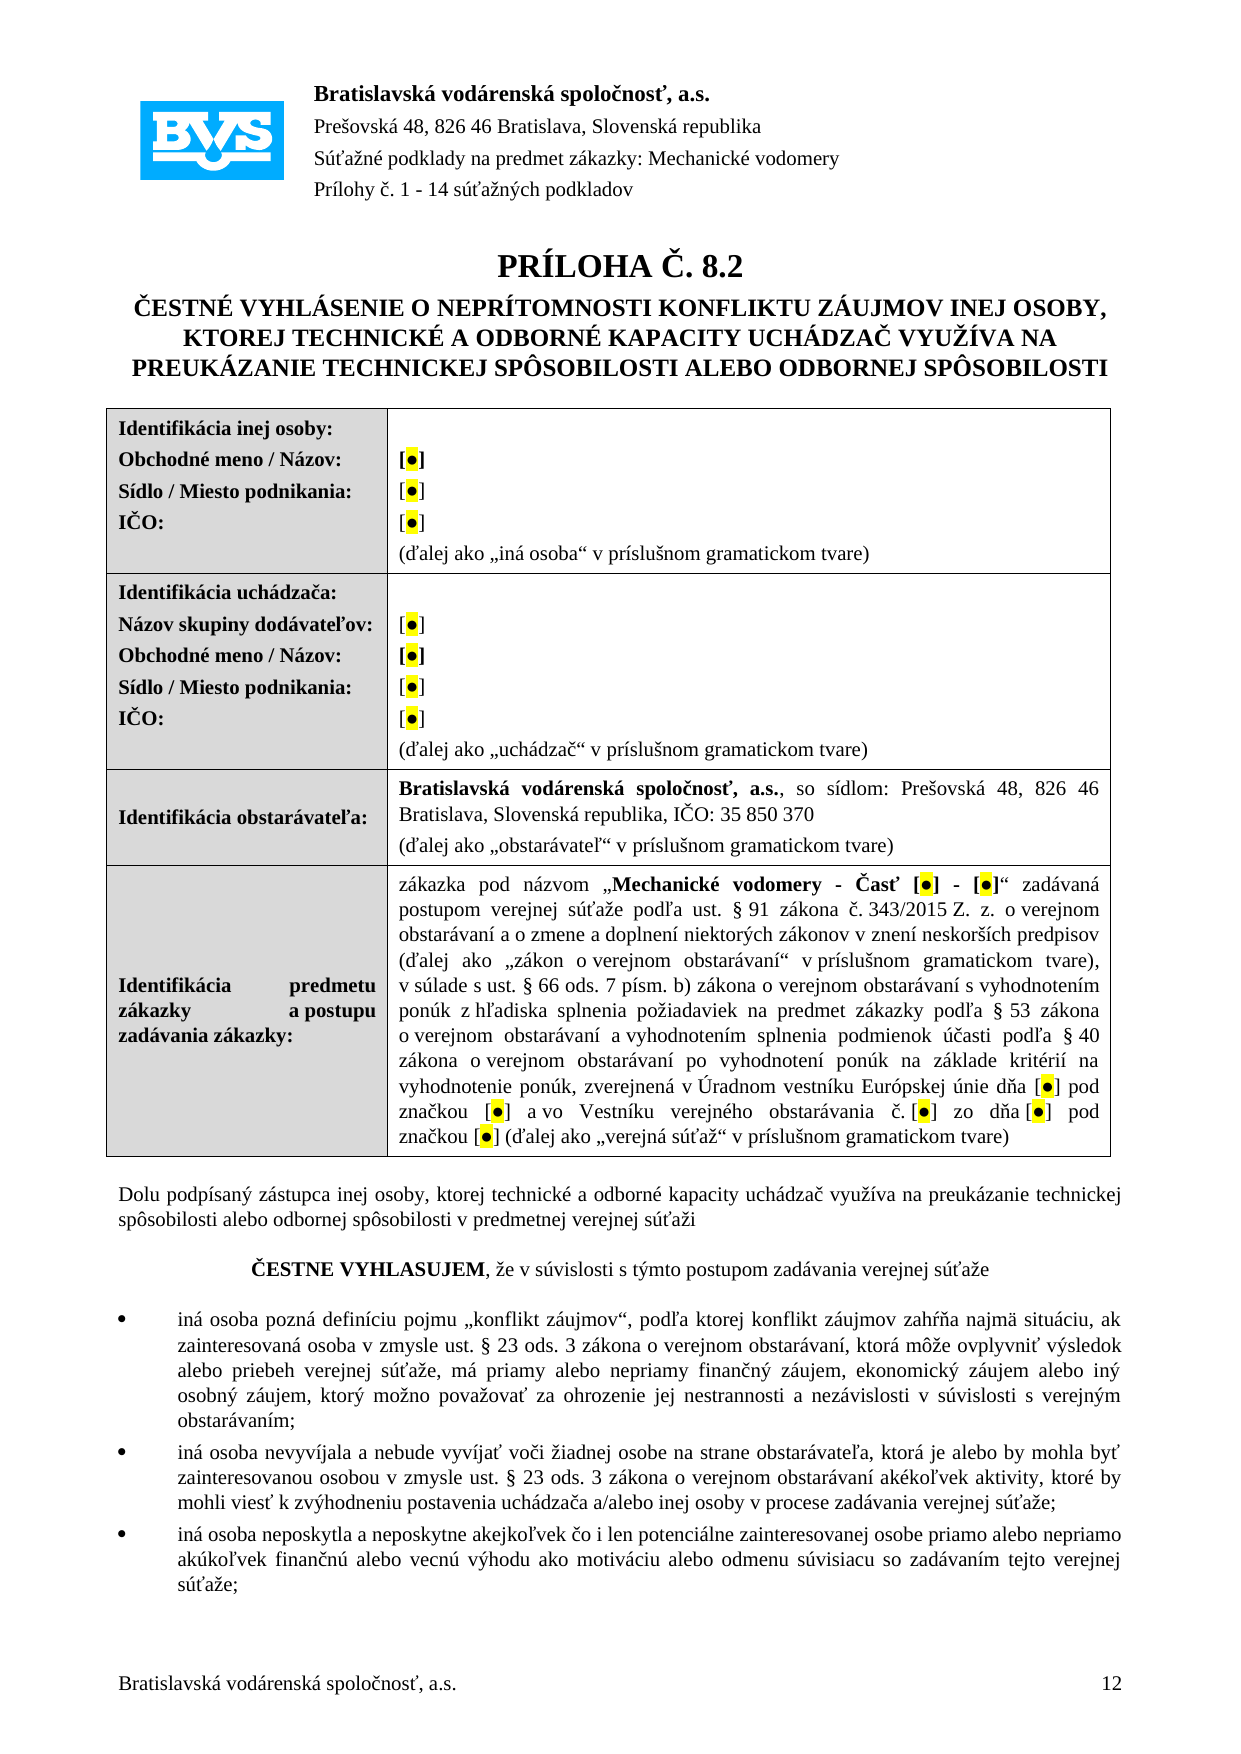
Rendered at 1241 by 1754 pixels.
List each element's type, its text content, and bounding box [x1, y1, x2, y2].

table_cell Identifikácia uchádzača: Názov skupiny dodávateľov: Obchodné meno / Názov: Sídlo / Miesto podnikania: IČO: [107, 574, 387, 769]
list iná osoba neposkytla a neposkytne akejkoľvek čo i len potenciálne zainteresovanej osobe priamo alebo nepriamo akúkoľvek finančnú alebo vecnú výhodu ako motiváciu alebo odmenu súvisiacu so zadávaním tejto verejnej súťaže; [118, 1522, 1122, 1596]
table_cell Identifikácia predmetu zákazky a postupu zadávania zákazky: [107, 866, 387, 1156]
table_header Identifikácia inej osoby: Obchodné meno / Názov: Sídlo / Miesto podnikania: IČO: [107, 409, 387, 573]
subtitle ČESTNÉ VYHLÁSENIE O NEPRÍTOMNOSTI KONFLIKTU ZÁUJMOV INEJ OSOBY, KTOREJ TECHNICKÉ A ODBORNÉ KAPACITY UCHÁDZAČ VYUŽÍVA NA PREUKÁZANIE TECHNICKEJ SPÔSOBILOSTI ALEBO ODBORNEJ SPÔSOBILOSTI [118, 293, 1122, 382]
table_cell Identifikácia obstarávateľa: [107, 770, 387, 865]
list iná osoba pozná definíciu pojmu „konflikt záujmov“, podľa ktorej konflikt záujmov zahŕňa najmä situáciu, ak zainteresovaná osoba v zmysle ust. § 23 ods. 3 zákona o verejnom obstarávaní, ktorá môže ovplyvniť výsledok alebo priebeh verejnej súťaže, má priamy alebo nepriamy finančný záujem, ekonomický záujem alebo iný osobný záujem, ktorý možno považovať za ohrozenie jej nestrannosti a nezávislosti v súvislosti s verejným obstarávaním; [118, 1307, 1122, 1432]
text ČESTNE VYHLASUJEM, že v súvislosti s týmto postupom zadávania verejnej súťaže [118, 1257, 1122, 1281]
text Dolu podpísaný zástupca inej osoby, ktorej technické a odborné kapacity uchádzač využíva na preukázanie technickej spôsobilosti alebo odbornej spôsobilosti v predmetnej verejnej súťaži [118, 1182, 1122, 1231]
table_header [●] [●] [●] (ďalej ako „iná osoba“ v príslušnom gramatickom tvare) [388, 409, 1110, 573]
table_cell [●] [●] [●] [●] (ďalej ako „uchádzač“ v príslušnom gramatickom tvare) [388, 574, 1110, 769]
subtitle PRÍLOHA Č. 8.2 [118, 246, 1122, 285]
table_cell Bratislavská vodárenská spoločnosť, a.s., so sídlom: Prešovská 48, 826 46 Bratislava, Slovenská republika, IČO: 35 850 370 (ďalej ako „obstarávateľ“ v príslušnom gramatickom tvare) [388, 770, 1110, 865]
list iná osoba nevyvíjala a nebude vyvíjať voči žiadnej osobe na strane obstarávateľa, ktorá je alebo by mohla byť zainteresovanou osobou v zmysle ust. § 23 ods. 3 zákona o verejnom obstarávaní akékoľvek aktivity, ktoré by mohli viesť k zvýhodneniu postavenia uchádzača a/alebo inej osoby v procese zadávania verejnej súťaže; [118, 1440, 1122, 1514]
table_cell zákazka pod názvom „Mechanické vodomery - Časť [●] - [●]“ zadávaná postupom verejnej súťaže podľa ust. § 91 zákona č. 343/2015 Z. z. o verejnom obstarávaní a o zmene a doplnení niektorých zákonov v znení neskorších predpisov (ďalej ako „zákon o verejnom obstarávaní“ v príslušnom gramatickom tvare), v súlade s ust. § 66 ods. 7 písm. b) zákona o verejnom obstarávaní s vyhodnotením ponúk z hľadiska splnenia požiadaviek na predmet zákazky podľa § 53 zákona o verejnom obstarávaní a vyhodnotením splnenia podmienok účasti podľa § 40 zákona o verejnom obstarávaní po vyhodnotení ponúk na základe kritérií na vyhodnotenie ponúk, zverejnená v Úradnom vestníku Európskej únie dňa [●] pod značkou [●] a vo Vestníku verejného obstarávania č. [●] zo dňa [●] pod značkou [●] (ďalej ako „verejná súťaž“ v príslušnom gramatickom tvare) [388, 866, 1110, 1156]
